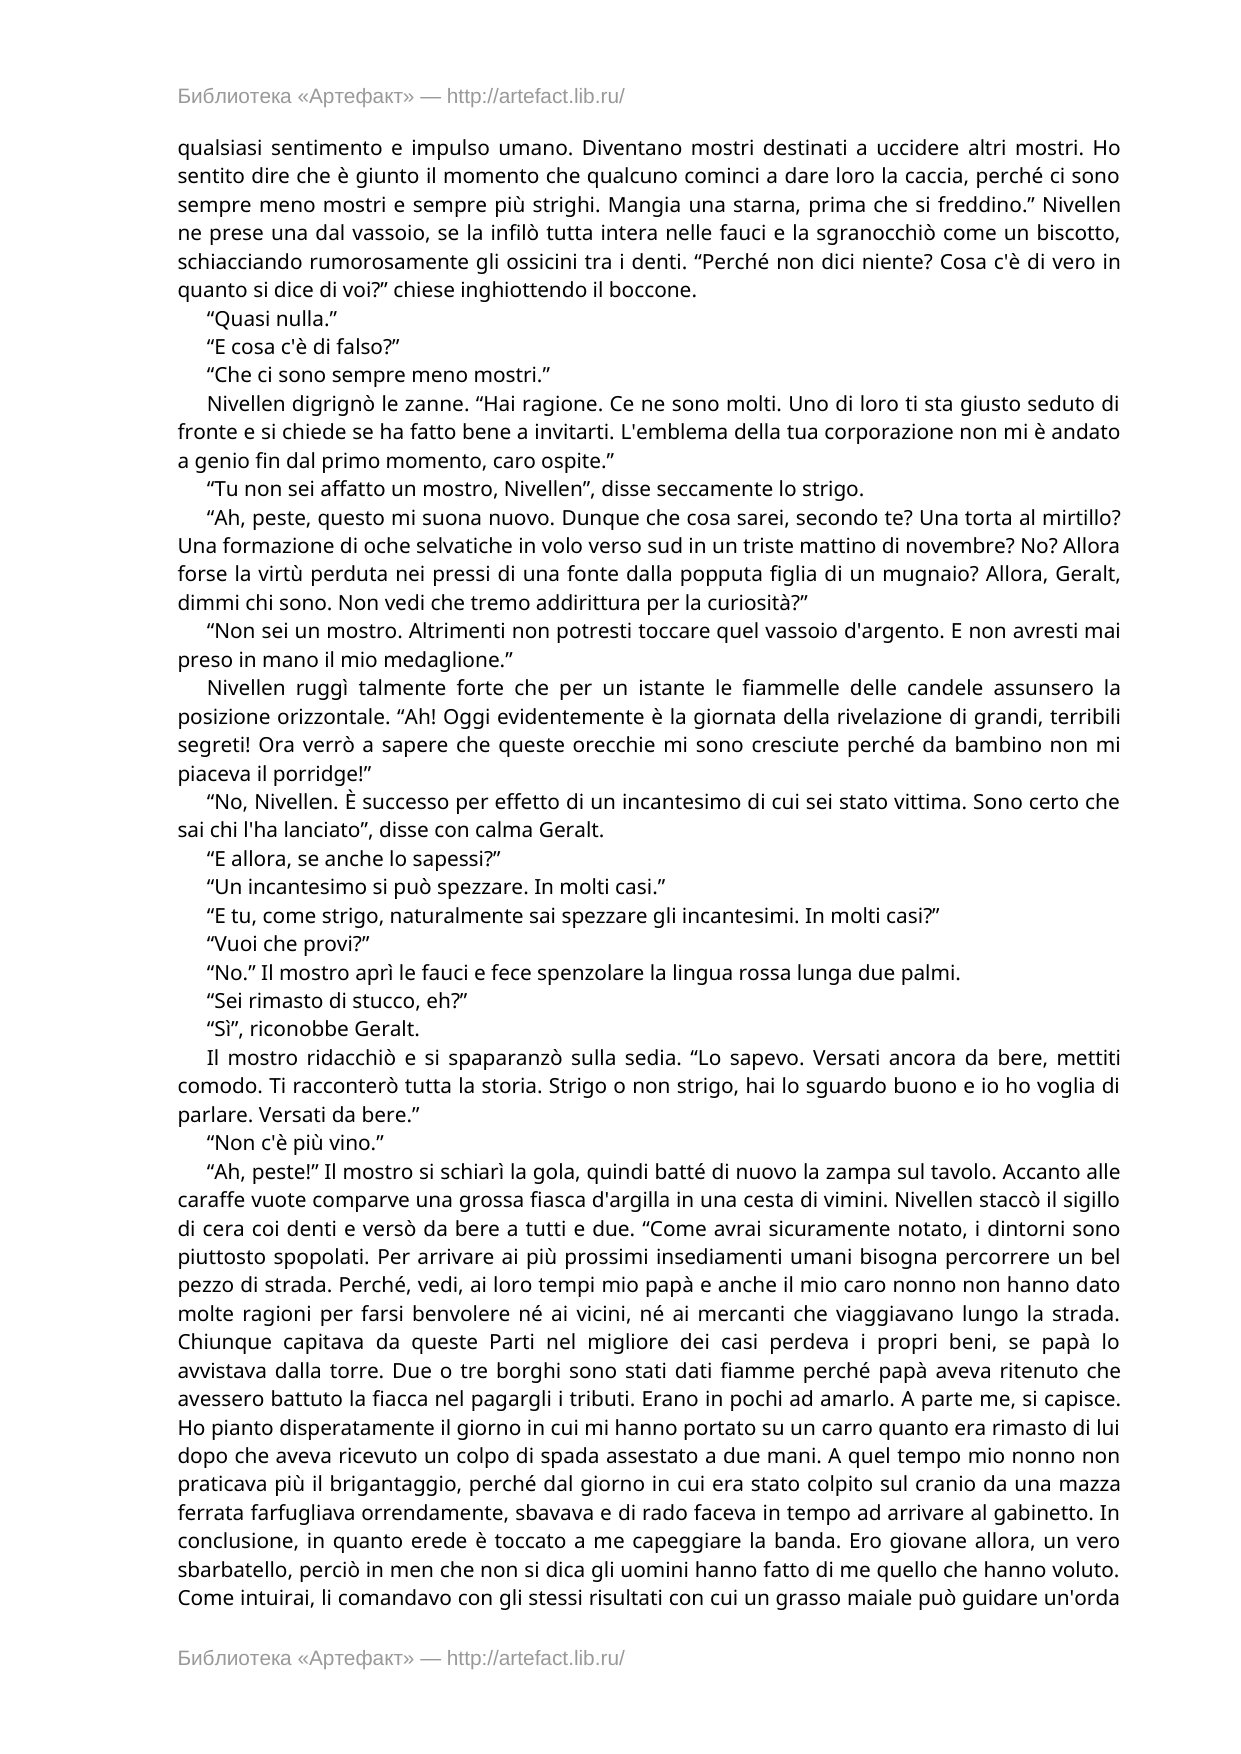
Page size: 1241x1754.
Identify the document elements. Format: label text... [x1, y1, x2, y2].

text Il mostro ridacchiò e si spaparanzò sulla sedia. “Lo sapevo. Versati ancora da bere, mettiti comodo. Ti racconterò tutta la storia. Strigo o non strigo, hai lo sguardo buono e io ho voglia di parlare. Versati da bere.” [177, 1043, 1122, 1128]
text Nivellen ruggì talmente forte che per un istante le fiammelle delle candele assunsero la posizione orizzontale. “Ah! Oggi evidentemente è la giornata della rivelazione di grandi, terribili segreti! Ora verrò a sapere che queste orecchie mi sono cresciute perché da bambino non mi piaceva il porridge!” [177, 673, 1122, 787]
text “Quasi nulla.” [177, 304, 1122, 332]
text “Non sei un mostro. Altrimenti non potresti toccare quel vassoio d'argento. E non avresti mai preso in mano il mio medaglione.” [177, 616, 1122, 673]
text “No.” Il mostro aprì le fauci e fece spenzolare la lingua rossa lunga due palmi. [177, 958, 1122, 986]
text “E tu, come strigo, naturalmente sai spezzare gli incantesimi. In molti casi?” [177, 901, 1122, 929]
text “Sei rimasto di stucco, eh?” [177, 986, 1122, 1014]
text “E cosa c'è di falso?” [177, 332, 1122, 361]
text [177, 1157, 1122, 1612]
text “Tu non sei affatto un mostro, Nivellen”, disse seccamente lo strigo. [177, 474, 1122, 503]
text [177, 133, 1122, 304]
text “No, Nivellen. È successo per effetto di un incantesimo di cui sei stato vittima. Sono certo che sai chi l'ha lanciato”, disse con calma Geralt. [177, 787, 1122, 844]
text “Ah, peste, questo mi suona nuovo. Dunque che cosa sarei, secondo te? Una torta al mirtillo? Una formazione di oche selvatiche in volo verso sud in un triste mattino di novembre? No? Allora forse la virtù perduta nei pressi di una fonte dalla popputa figlia di un mugnaio? Allora, Geralt, dimmi chi sono. Non vedi che tremo addirittura per la curiosità?” [177, 503, 1122, 616]
text “Sì”, riconobbe Geralt. [177, 1014, 1122, 1043]
text “Che ci sono sempre meno mostri.” [177, 361, 1122, 389]
text “Vuoi che provi?” [177, 929, 1122, 958]
text “E allora, se anche lo sapessi?” [177, 844, 1122, 872]
text Nivellen digrignò le zanne. “Hai ragione. Ce ne sono molti. Uno di loro ti sta giusto seduto di fronte e si chiede se ha fatto bene a invitarti. L'emblema della tua corporazione non mi è andato a genio fin dal primo momento, caro ospite.” [177, 389, 1122, 474]
text “Non c'è più vino.” [177, 1128, 1122, 1157]
text “Un incantesimo si può spezzare. In molti casi.” [177, 872, 1122, 901]
